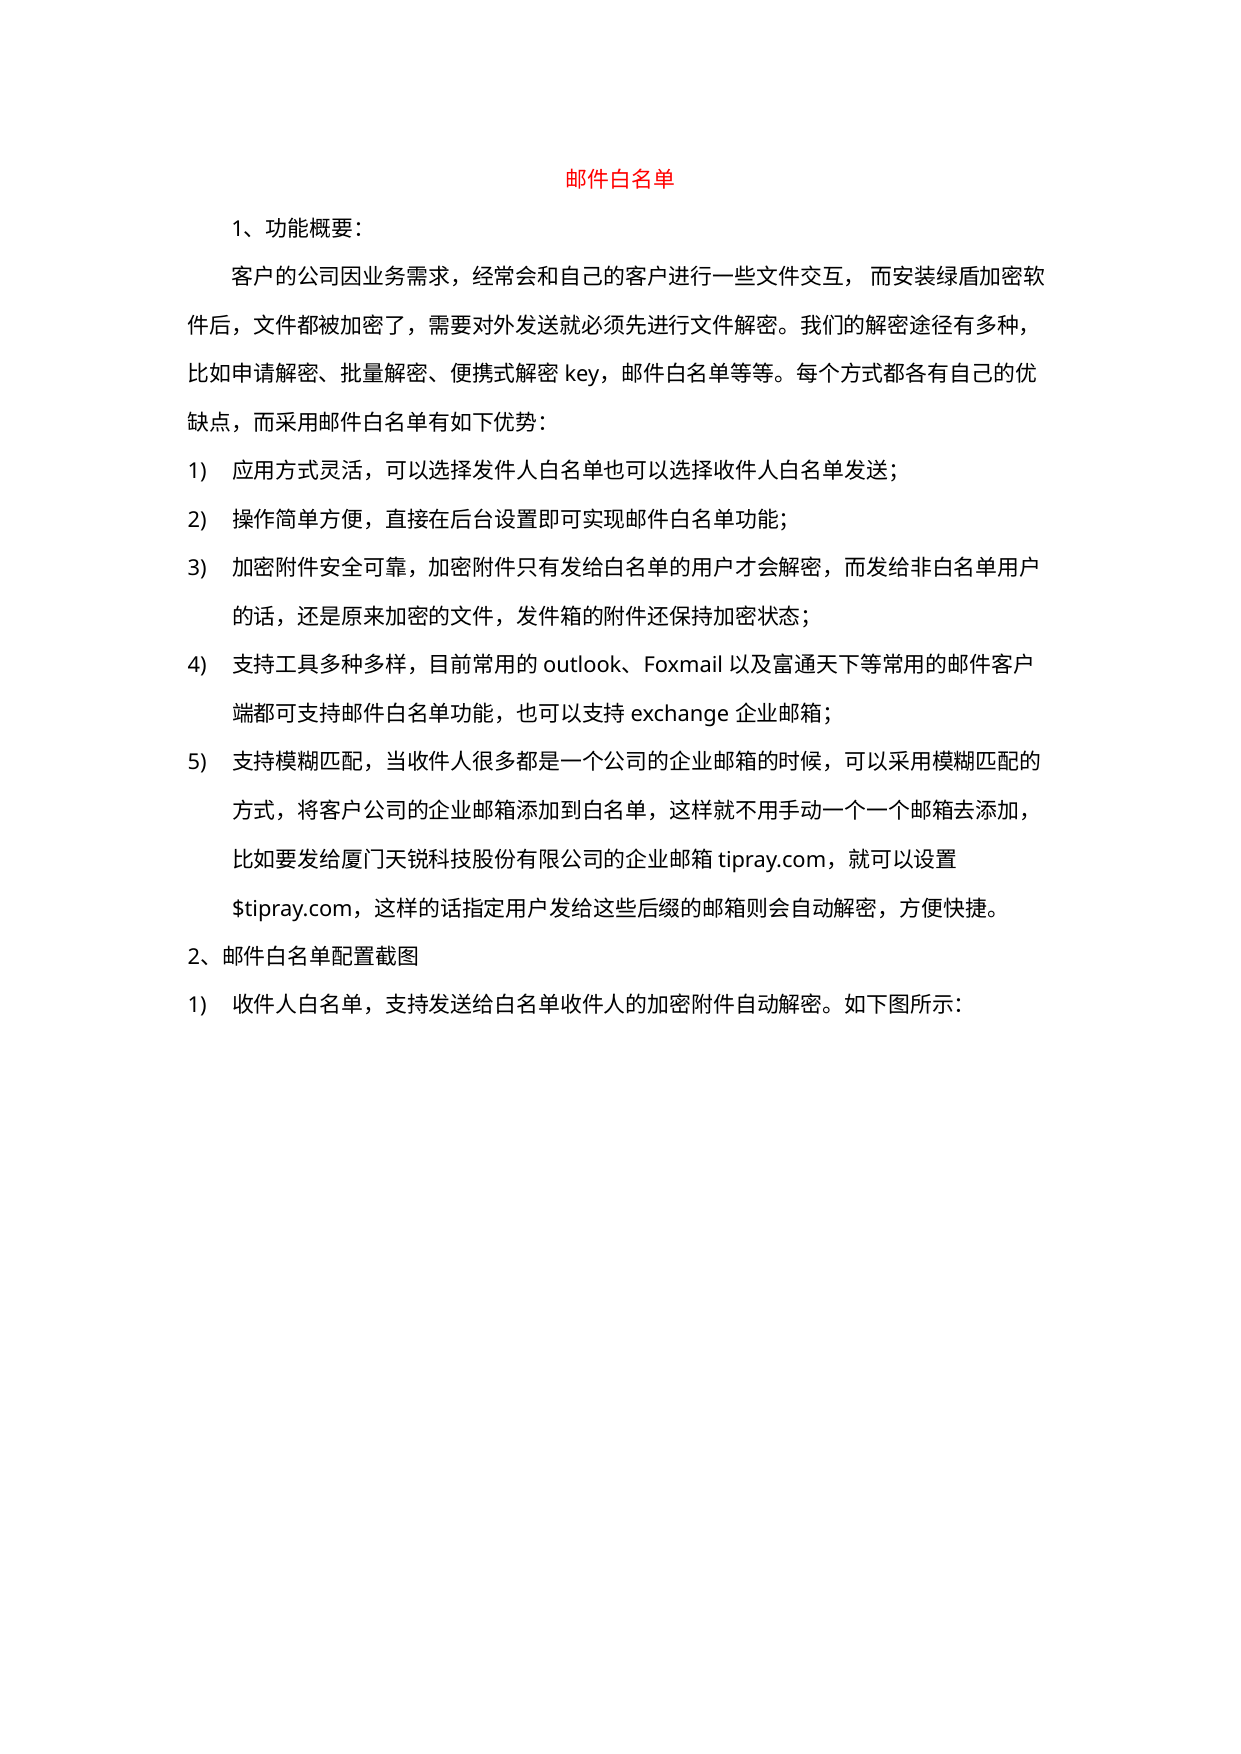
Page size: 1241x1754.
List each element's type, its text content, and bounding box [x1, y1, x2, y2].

text 客户的公司因业务需求，经常会和自己的客户进行一些文件交互， 而安装绿盾加密软件后，文件都被加密了，需要对外发送就必须先进行文件解密。我们的解密途径有多种，比如申请解密、批量解密、便携式解密 key，邮件白名单等等。每个方式都各有自己的优缺点，而采用邮件白名单有如下优势： [187, 259, 1053, 437]
text 邮件白名单 [187, 162, 1053, 194]
text 1、功能概要： [187, 210, 1053, 243]
list 操作简单方便，直接在后台设置即可实现邮件白名单功能； [187, 502, 1053, 534]
list 邮件白名单配置截图 [187, 939, 1053, 971]
list 加密附件安全可靠，加密附件只有发给白名单的用户才会解密，而发给非白名单用户的话，还是原来加密的文件，发件箱的附件还保持加密状态； [187, 550, 1053, 631]
list 支持工具多种多样，目前常用的 outlook、Foxmail 以及富通天下等常用的邮件客户端都可支持邮件白名单功能，也可以支持 exchange 企业邮箱； [187, 647, 1053, 728]
list 支持模糊匹配，当收件人很多都是一个公司的企业邮箱的时候，可以采用模糊匹配的方式，将客户公司的企业邮箱添加到白名单，这样就不用手动一个一个邮箱去添加，比如要发给厦门天锐科技股份有限公司的企业邮箱 tipray.com，就可以设置$tipray.com，这样的话指定用户发给这些后缀的邮箱则会自动解密，方便快捷。 [187, 744, 1053, 923]
list 收件人白名单，支持发送给白名单收件人的加密附件自动解密。如下图所示： [187, 987, 1053, 1019]
list 应用方式灵活，可以选择发件人白名单也可以选择收件人白名单发送； [187, 453, 1053, 486]
